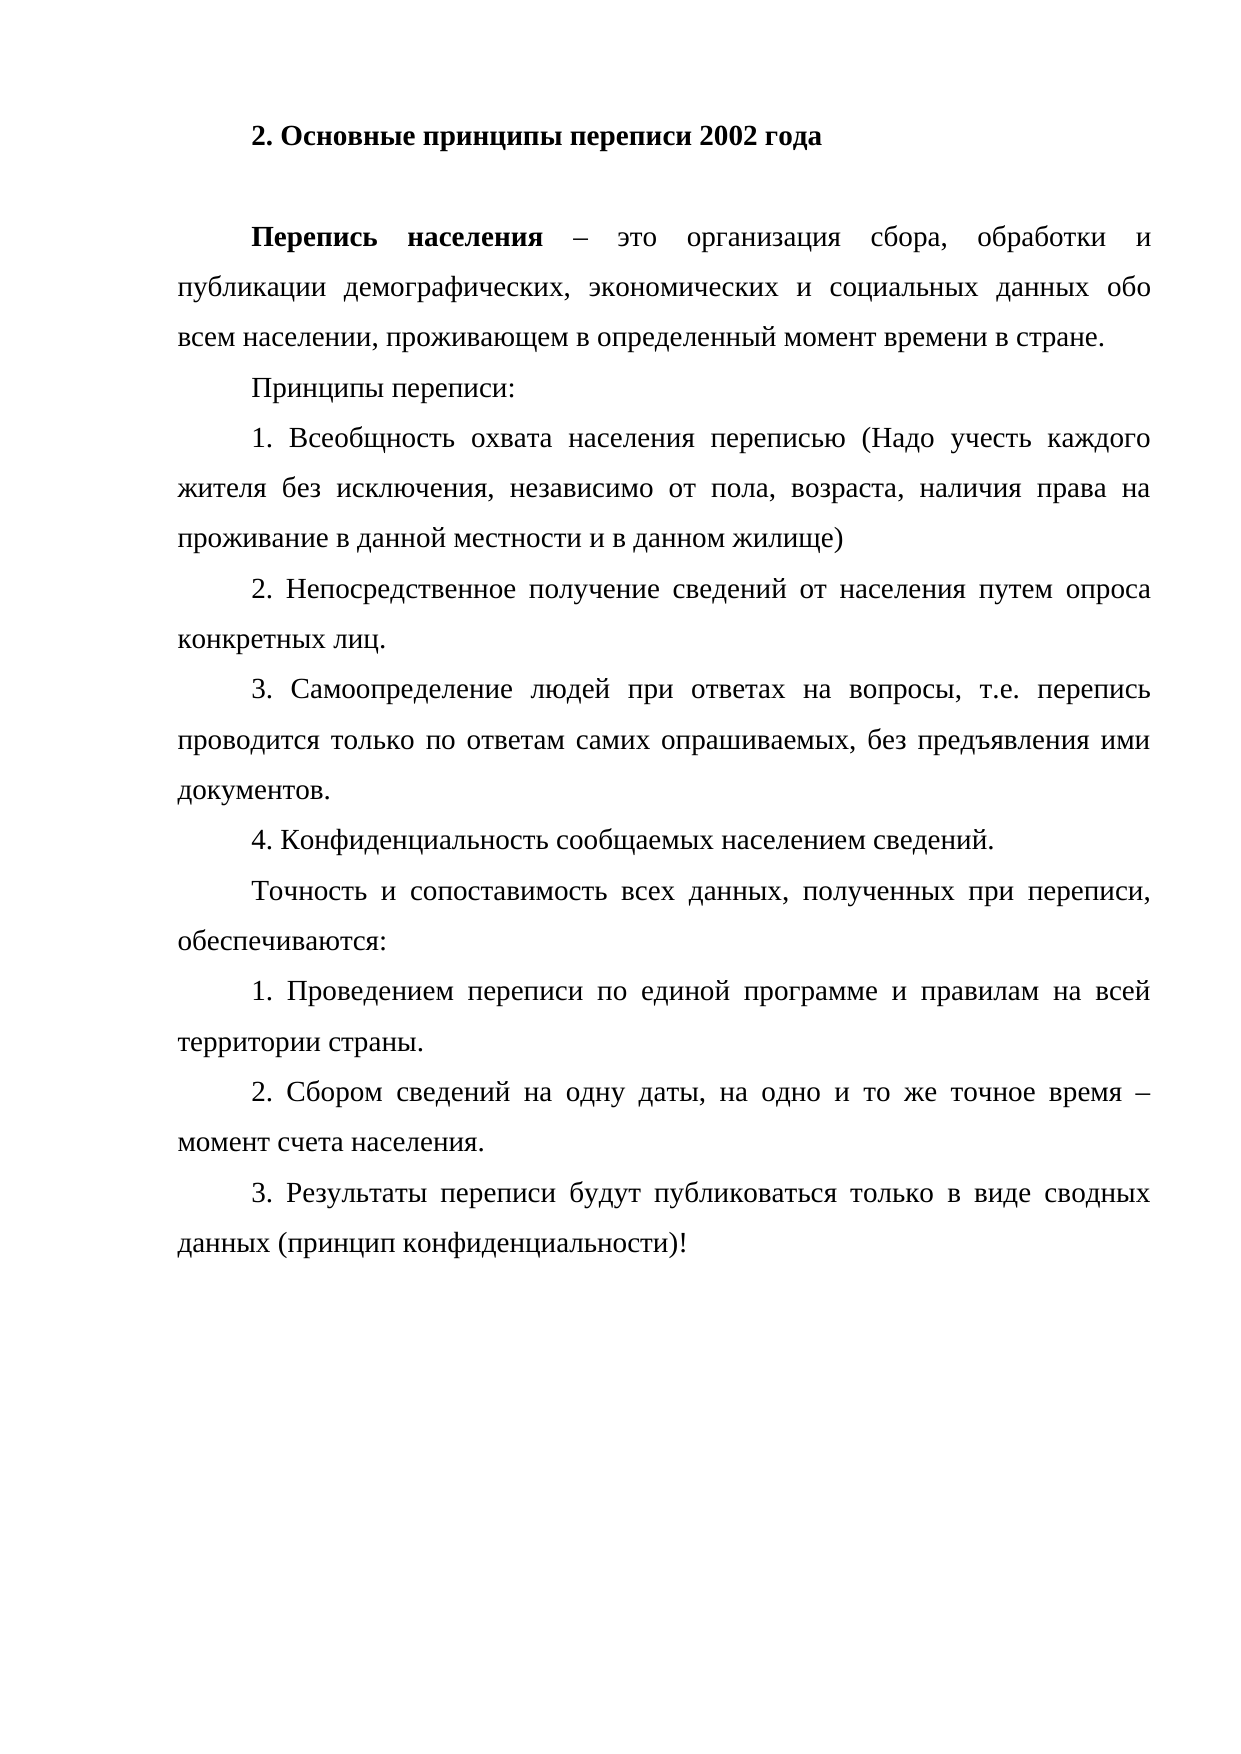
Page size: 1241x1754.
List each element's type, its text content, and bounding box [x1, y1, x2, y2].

text 2. Основные принципы переписи 2002 года [177, 118, 1152, 152]
title Принципы переписи: [177, 370, 1152, 403]
title 1. Всеобщность охвата населения переписью (Надо учесть каждого жителя без исключения, независимо от пола, возраста, наличия права на проживание в данной местности и в данном жилище) [177, 420, 1152, 554]
title 4. Конфиденциальность сообщаемых населением сведений. [177, 822, 1152, 856]
title 3. Самоопределение людей при ответах на вопросы, т.е. перепись проводится только по ответам самих опрашиваемых, без предъявления ими документов. [177, 672, 1152, 806]
title Точность и сопоставимость всех данных, полученных при переписи, обеспечиваются: [177, 873, 1152, 957]
title 1. Проведением переписи по единой программе и правилам на всей территории страны. [177, 973, 1152, 1057]
title 2. Сбором сведений на одну даты, на одно и то же точное время – момент счета населения. [177, 1074, 1152, 1158]
title Перепись населения – это организация сбора, обработки и публикации демографических, экономических и социальных данных обо всем населении, проживающем в определенный момент времени в стране. [177, 219, 1152, 353]
title 3. Результаты переписи будут публиковаться только в виде сводных данных (принцип конфиденциальности)! [177, 1175, 1152, 1258]
title 2. Непосредственное получение сведений от населения путем опроса конкретных лиц. [177, 571, 1152, 655]
